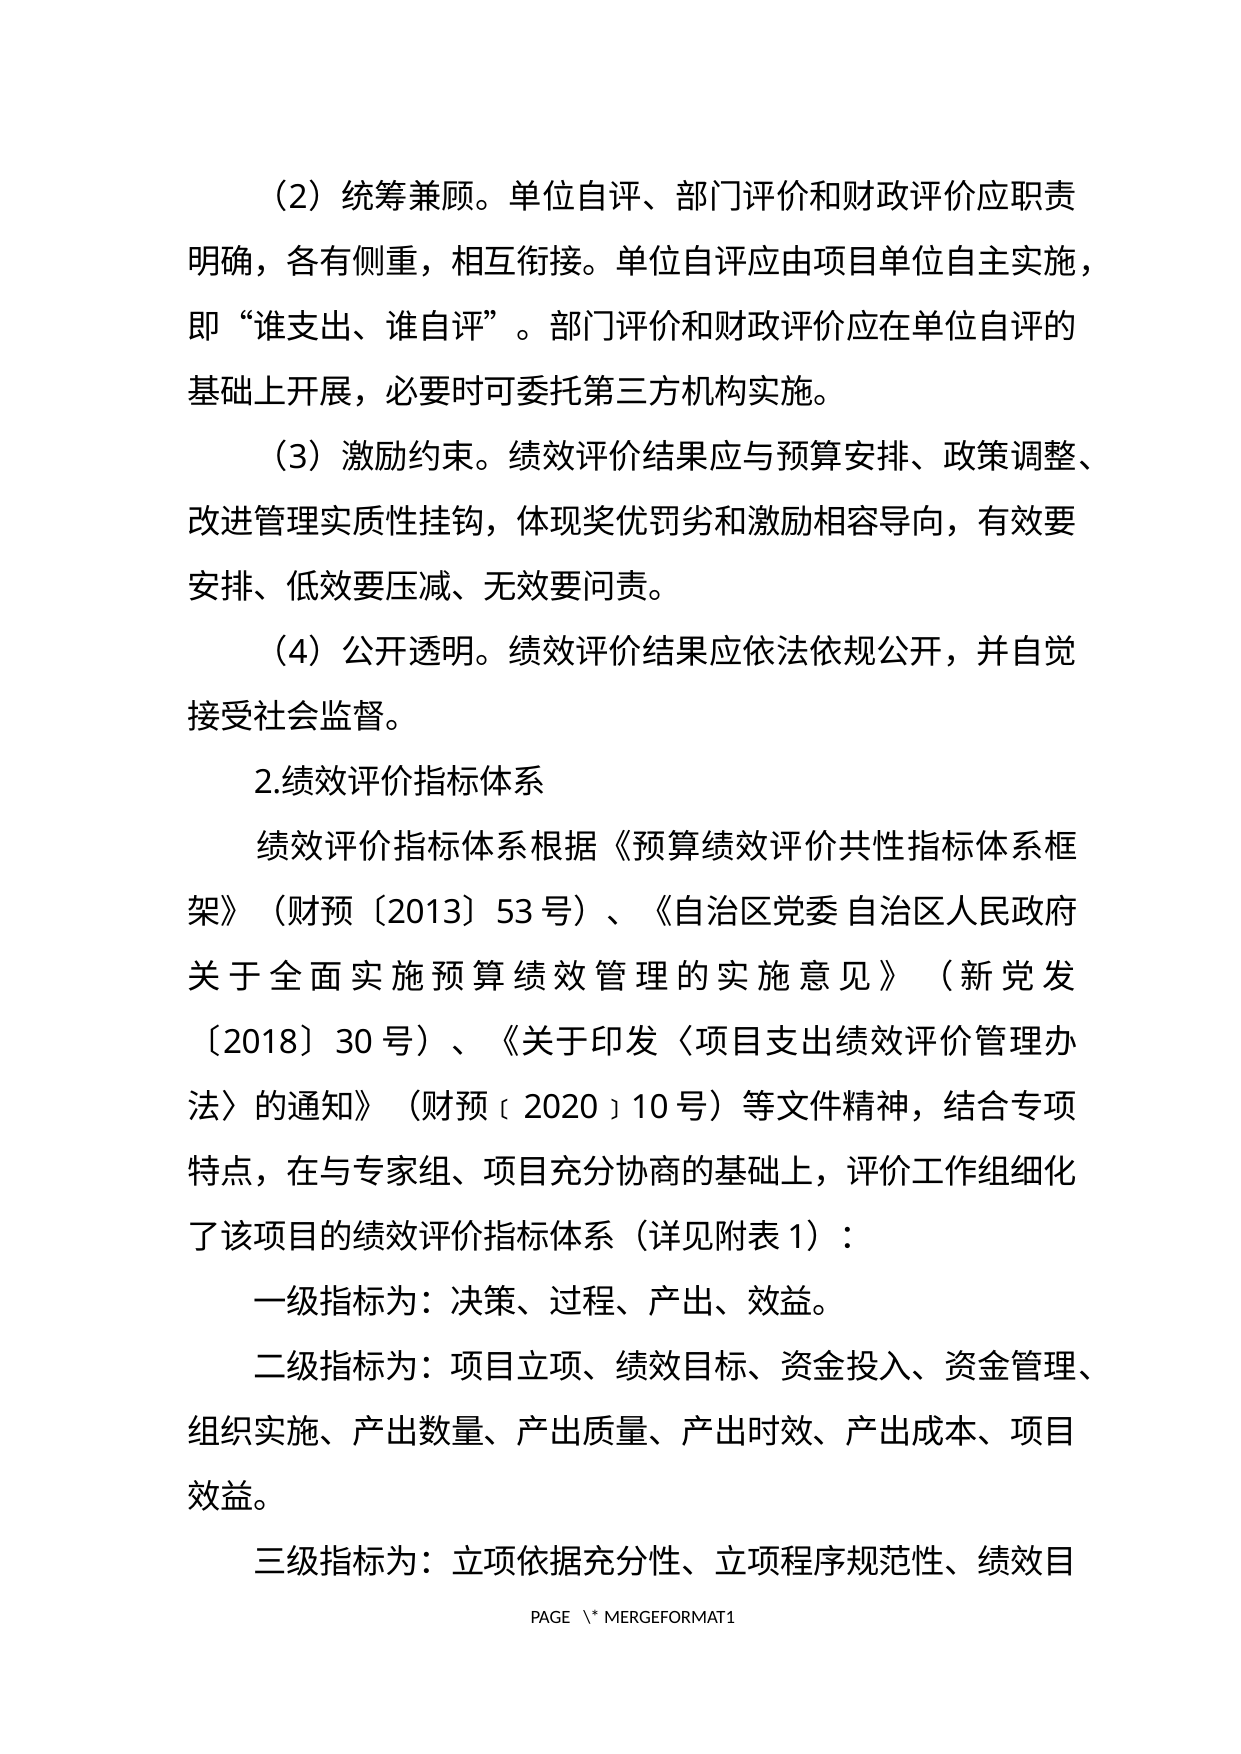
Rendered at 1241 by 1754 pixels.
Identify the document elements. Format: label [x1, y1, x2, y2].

text [187, 162, 1078, 1592]
